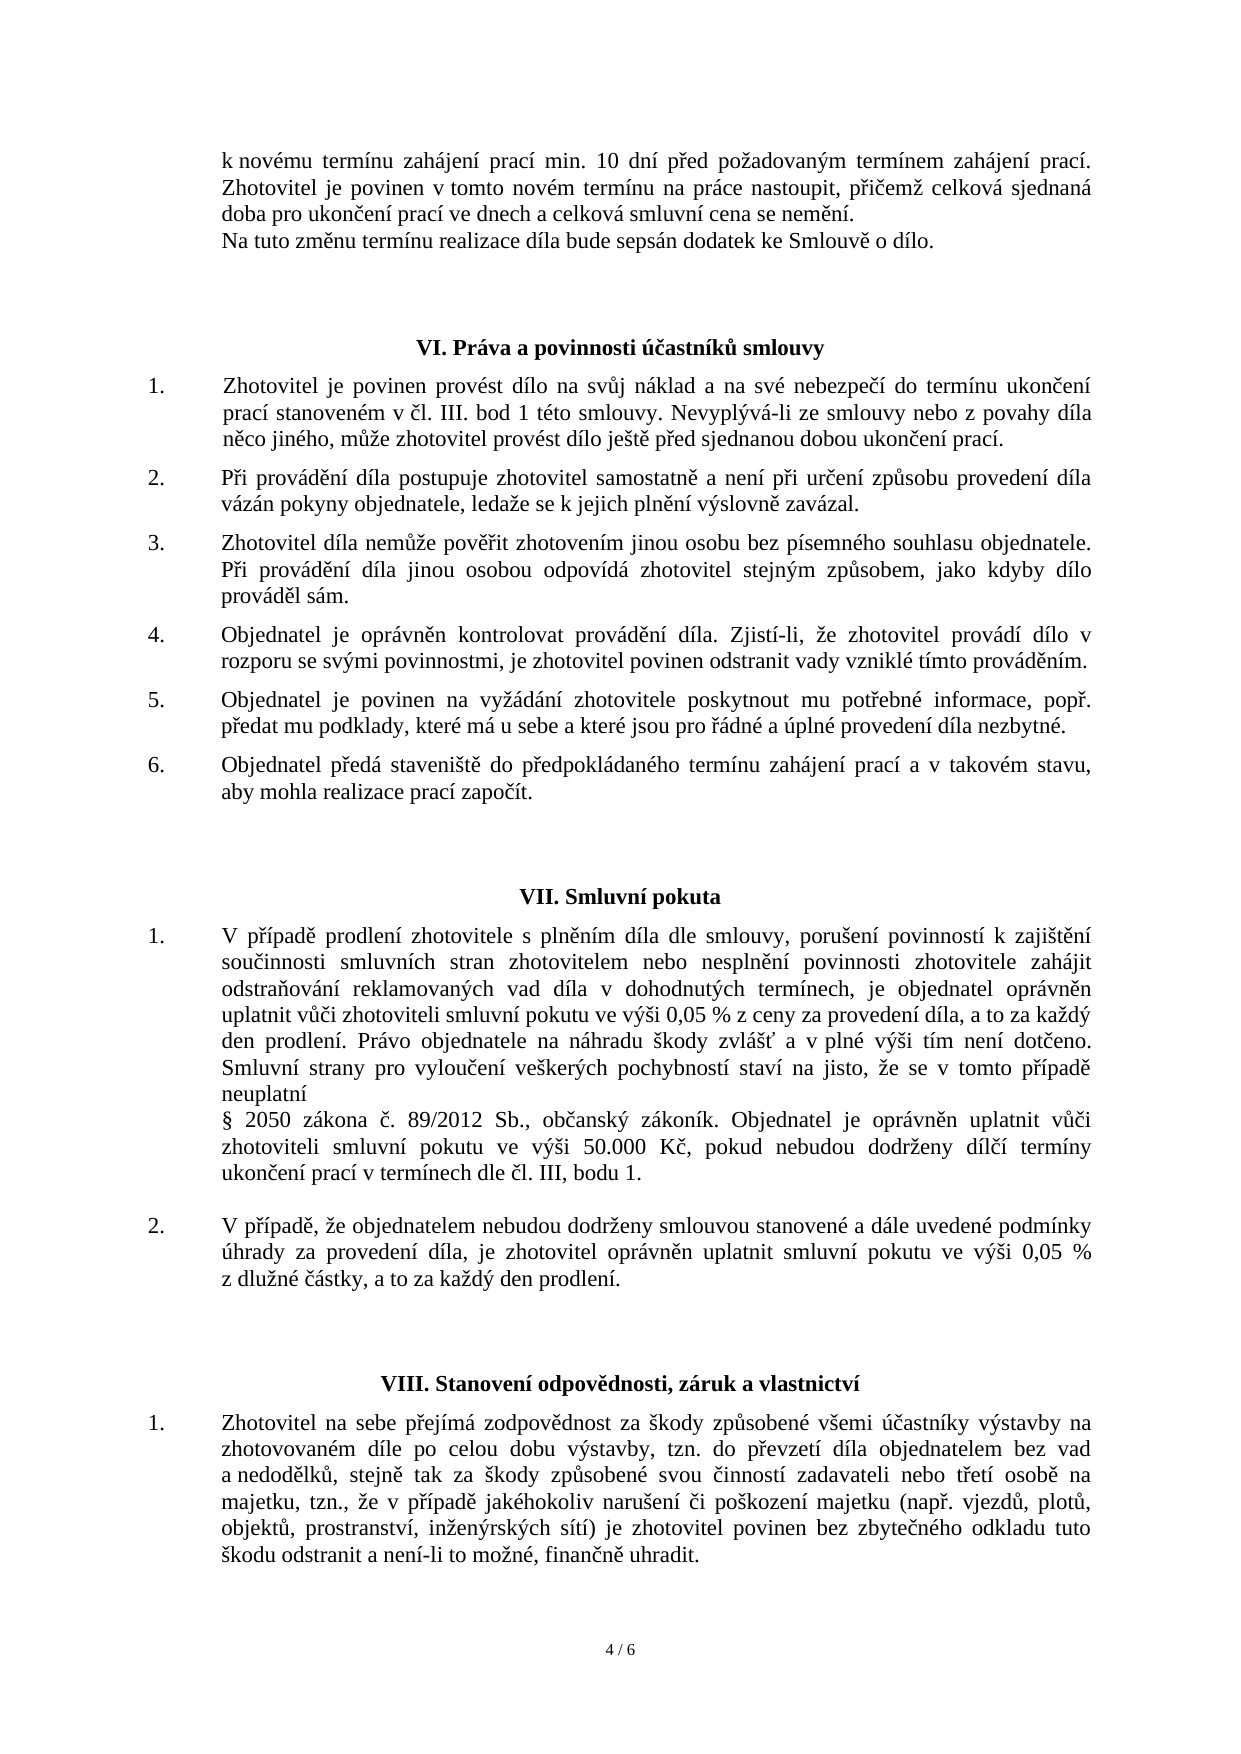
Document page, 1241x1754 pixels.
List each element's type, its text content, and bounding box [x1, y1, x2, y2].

text 1. Zhotovitel na sebe přejímá zodpovědnost za škody způsobené všemi účastníky výstavby na zhotovovaném díle po celou dobu výstavby, tzn. do převzetí díla objednatelem bez vad a nedodělků, stejně tak za škody způsobené svou činností zadavateli nebo třetí osobě na majetku, tzn., že v případě jakéhokoliv narušení či poškození majetku (např. vjezdů, plotů, objektů, prostranství, inženýrských sítí) je zhotovitel povinen bez zbytečného odkladu tuto škodu odstranit a není-li to možné, finančně uhradit. [148, 1409, 1093, 1567]
text 3. Zhotovitel díla nemůže pověřit zhotovením jinou osobu bez písemného souhlasu objednatele. Při provádění díla jinou osobou odpovídá zhotovitel stejným způsobem, jako kdyby dílo prováděl sám. [148, 529, 1093, 608]
text 2. Při provádění díla postupuje zhotovitel samostatně a není při určení způsobu provedení díla vázán pokyny objednatele, ledaže se k jejich plnění výslovně zavázal. [148, 464, 1093, 517]
text 4. Objednatel je oprávněn kontrolovat provádění díla. Zjistí-li, že zhotovitel provádí dílo v rozporu se svými povinnostmi, je zhotovitel povinen odstranit vady vzniklé tímto prováděním. [148, 621, 1093, 674]
text VII. Smluvní pokuta [148, 883, 1093, 909]
text 5. Objednatel je povinen na vyžádání zhotovitele poskytnout mu potřebné informace, popř. předat mu podklady, které má u sebe a které jsou pro řádné a úplné provedení díla nezbytné. [148, 686, 1093, 739]
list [148, 148, 1093, 227]
list V případě, že objednatelem nebudou dodrženy smlouvou stanovené a dále uvedené podmínky úhrady za provedení díla, je zhotovitel oprávněn uplatnit smluvní pokutu ve výši 0,05 % z dlužné částky, a to za každý den prodlení. [148, 1212, 1093, 1291]
text VI. Práva a povinnosti účastníků smlouvy [148, 334, 1093, 360]
text VIII. Stanovení odpovědnosti, záruk a vlastnictví [148, 1370, 1093, 1396]
list Na tuto změnu termínu realizace díla bude sepsán dodatek ke Smlouvě o dílo. [221, 227, 1093, 253]
list V případě prodlení zhotovitele s plněním díla dle smlouvy, porušení povinností k zajištění součinnosti smluvních stran zhotovitelem nebo nesplnění povinnosti zhotovitele zahájit odstraňování reklamovaných vad díla v dohodnutých termínech, je objednatel oprávněn uplatnit vůči zhotoviteli smluvní pokutu ve výši 0,05 % z ceny za provedení díla, a to za každý den prodlení. Právo objednatele na náhradu škody zvlášť a v plné výši tím není dotčeno. Smluvní strany pro vyloučení veškerých pochybností staví na jisto, že se v tomto případě neuplatní § 2050 zákona č. 89/2012 Sb., občanský zákoník. Objednatel je oprávněn uplatnit vůči zhotoviteli smluvní pokutu ve výši 50.000 Kč, pokud nebudou dodrženy dílčí termíny ukončení prací v termínech dle čl. III, bodu 1. [148, 922, 1093, 1186]
text 6. Objednatel předá staveniště do předpokládaného termínu zahájení prací a v takovém stavu, aby mohla realizace prací započít. [148, 751, 1093, 804]
list Zhotovitel je povinen provést dílo na svůj náklad a na své nebezpečí do termínu ukončení prací stanoveném v čl. III. bod 1 této smlouvy. Nevyplývá-li ze smlouvy nebo z povahy díla něco jiného, může zhotovitel provést dílo ještě před sjednanou dobou ukončení prací. [148, 373, 1093, 452]
